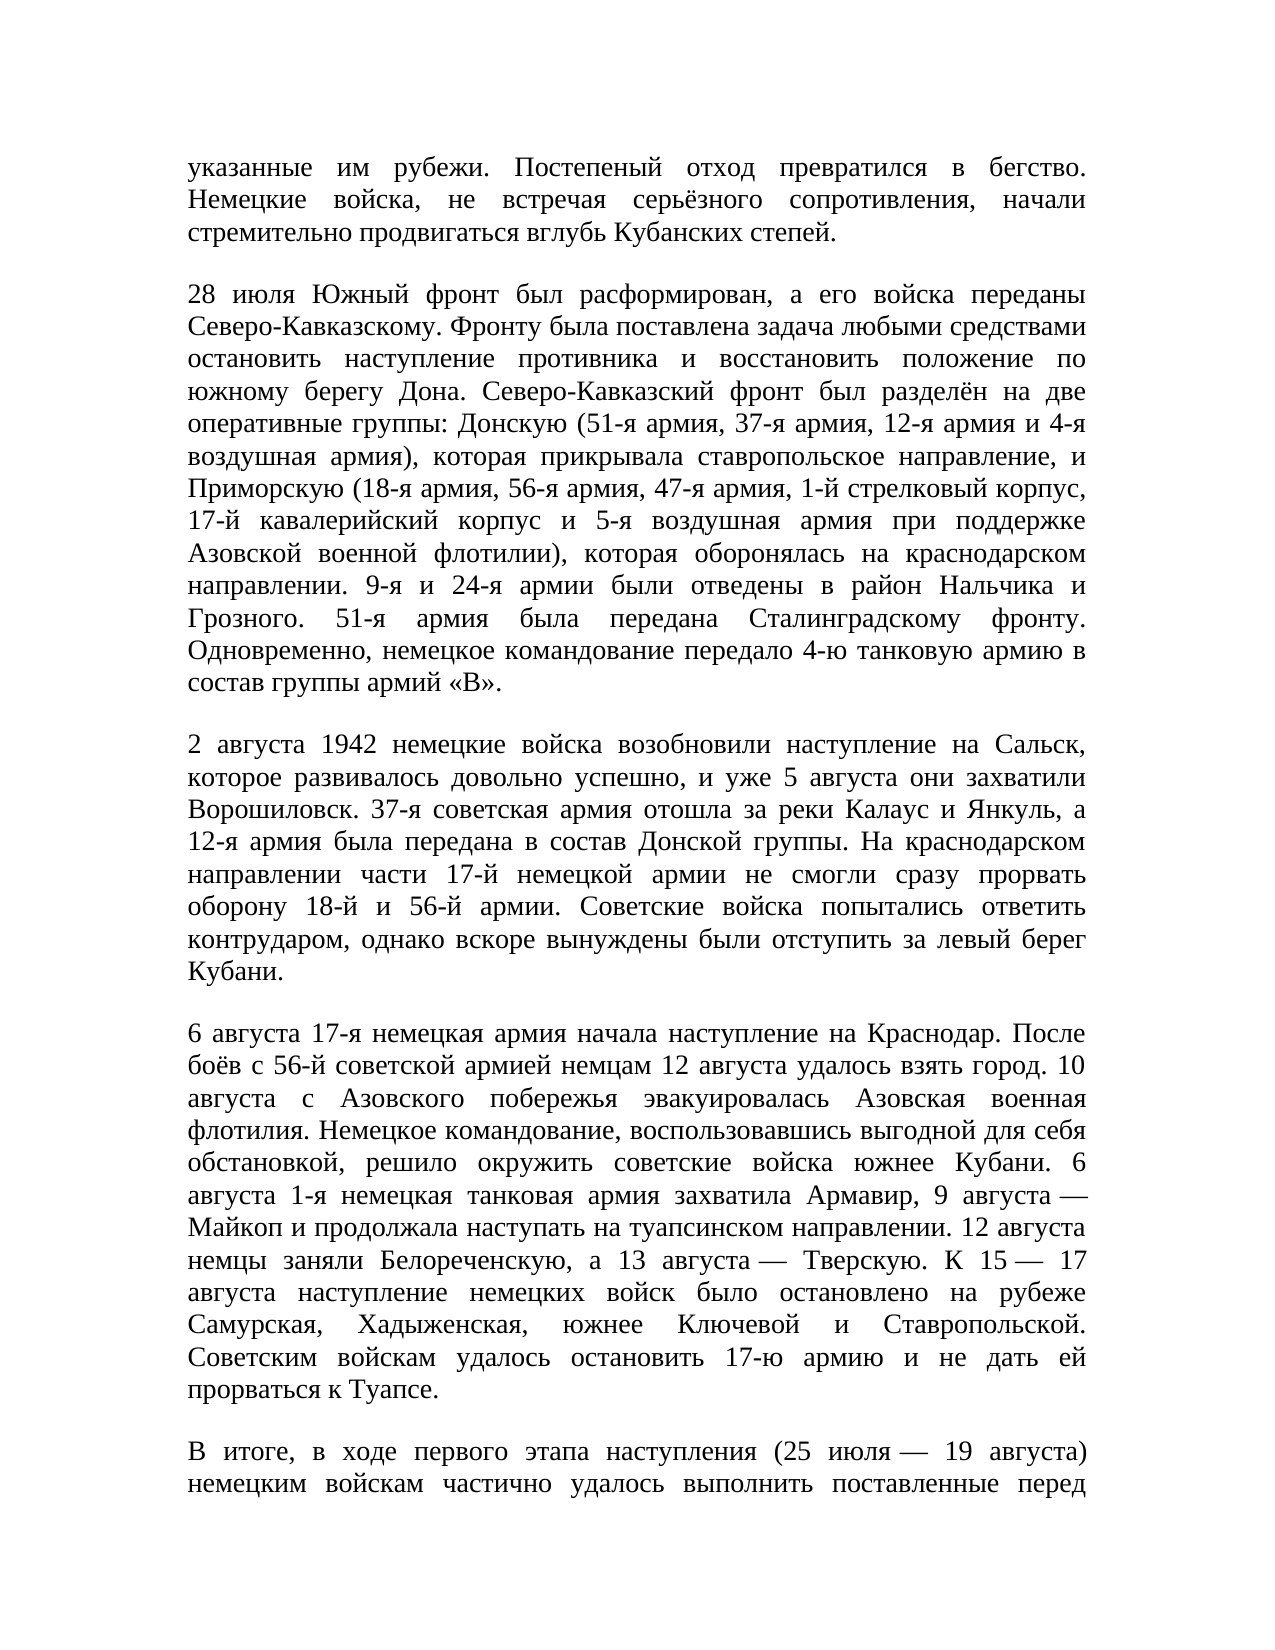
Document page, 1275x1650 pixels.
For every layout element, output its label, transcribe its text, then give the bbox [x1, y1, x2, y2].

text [187, 150, 1087, 247]
text 2 августа 1942 немецкие войска возобновили наступление на Сальск, которое развивалось довольно успешно, и уже 5 августа они захватили Ворошиловск. 37-я советская армия отошла за реки Калаус и Янкуль, а 12-я армия была передана в состав Донской группы. На краснодарском направлении части 17-й немецкой армии не смогли сразу прорвать оборону 18-й и 56-й армии. Советские войска попытались ответить контрударом, однако вскоре вынуждены были отступить за левый берег Кубани. [187, 727, 1087, 986]
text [187, 1434, 1087, 1499]
text 6 августа 17-я немецкая армия начала наступление на Краснодар. После боёв с 56-й советской армией немцам 12 августа удалось взять город. 10 августа с Азовского побережья эвакуировалась Азовская военная флотилия. Немецкое командование, воспользовавшись выгодной для себя обстановкой, решило окружить советские войска южнее Кубани. 6 августа 1-я немецкая танковая армия захватила Армавир, 9 августа — Майкоп и продолжала наступать на туапсинском направлении. 12 августа немцы заняли Белореченскую, а 13 августа — Тверскую. К 15 — 17 августа наступление немецких войск было остановлено на рубеже Самурская, Хадыженская, южнее Ключевой и Ставропольской. Советским войскам удалось остановить 17-ю армию и не дать ей прорваться к Туапсе. [187, 1016, 1087, 1405]
text 28 июля Южный фронт был расформирован, а его войска переданы Северо-Кавказскому. Фронту была поставлена задача любыми средствами остановить наступление противника и восстановить положение по южному берегу Дона. Северо-Кавказский фронт был разделён на две оперативные группы: Донскую (51-я армия, 37-я армия, 12-я армия и 4-я воздушная армия), которая прикрывала ставропольское направление, и Приморскую (18-я армия, 56-я армия, 47-я армия, 1-й стрелковый корпус, 17-й кавалерийский корпус и 5-я воздушная армия при поддержке Азовской военной флотилии), которая оборонялась на краснодарском направлении. 9-я и 24-я армии были отведены в район Нальчика и Грозного. 51-я армия была передана Сталинградскому фронту. Одновременно, немецкое командование передало 4-ю танковую армию в состав группы армий «B». [187, 277, 1087, 698]
